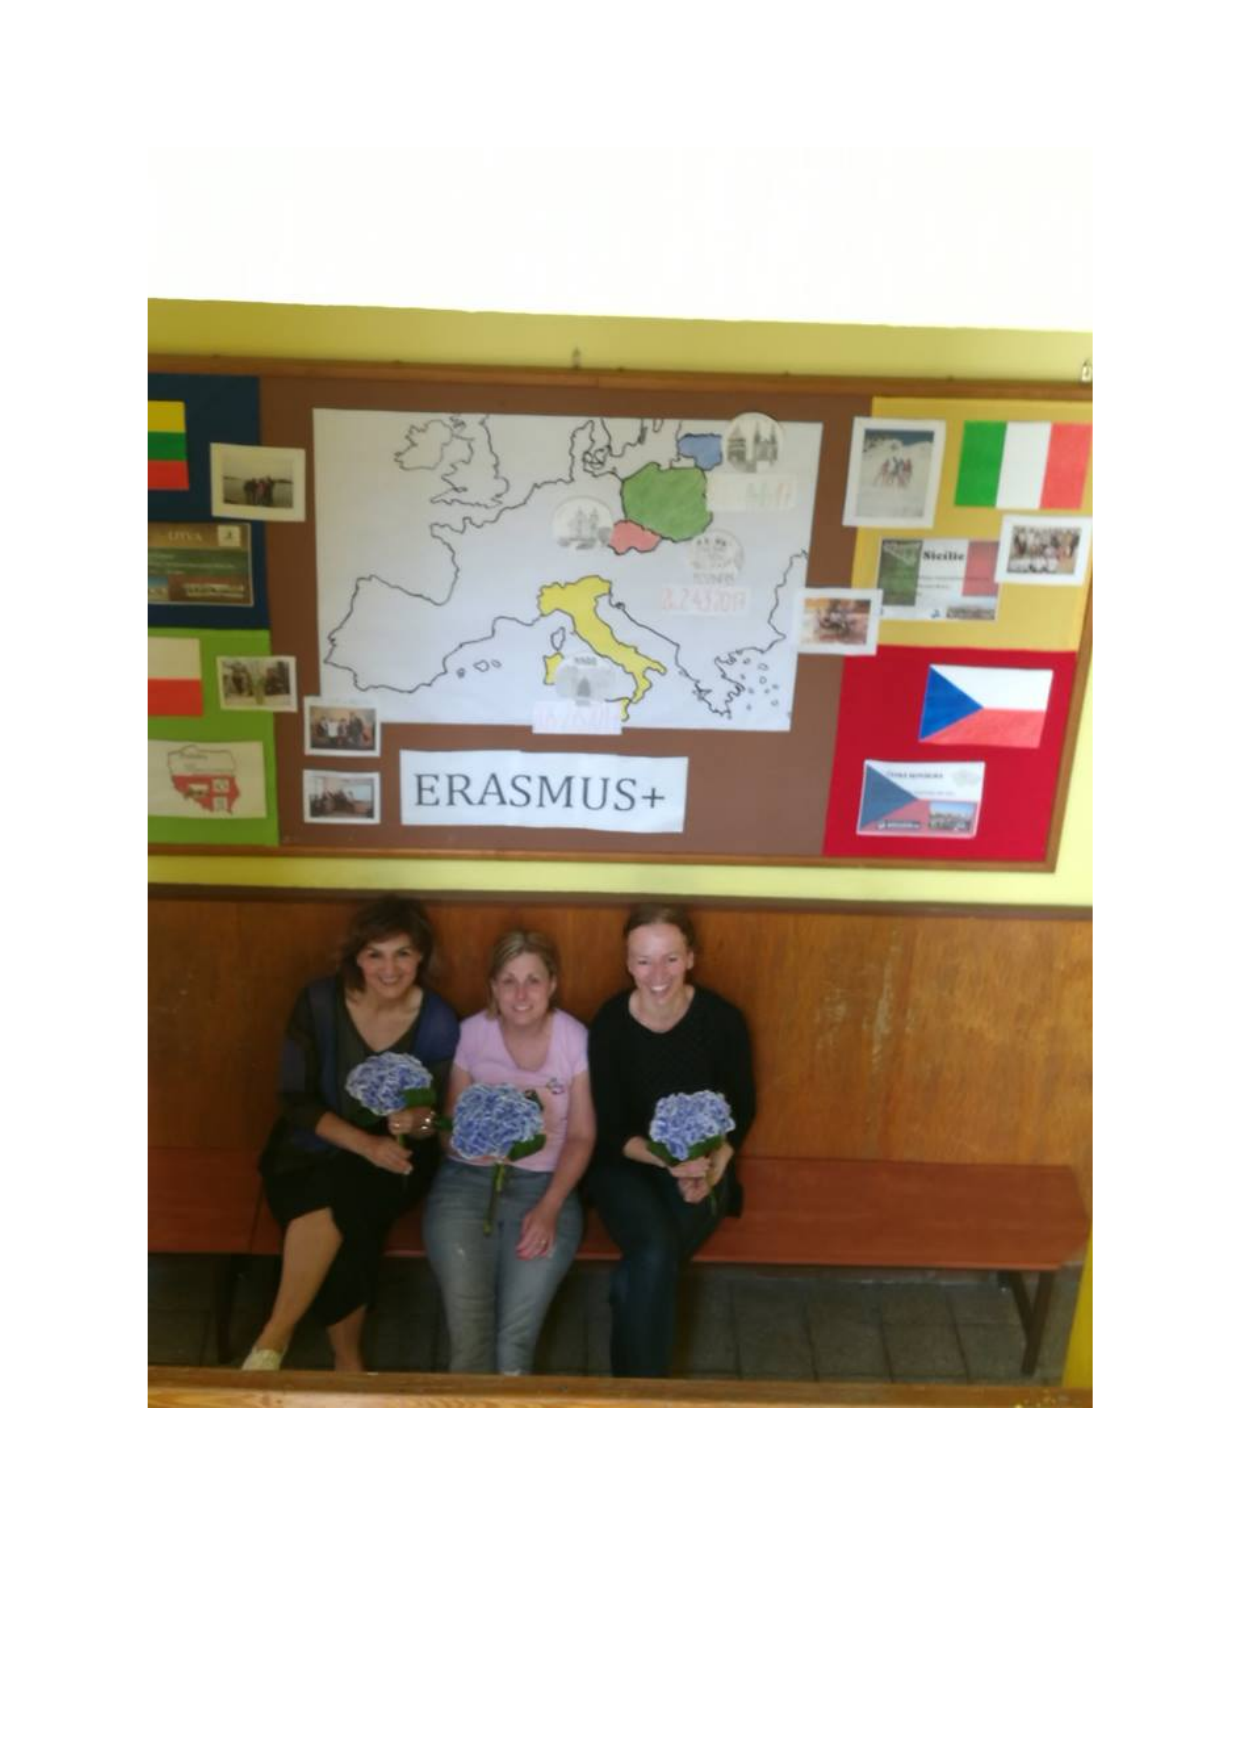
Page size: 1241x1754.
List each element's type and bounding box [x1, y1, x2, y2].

picture [147, 147, 1093, 1408]
